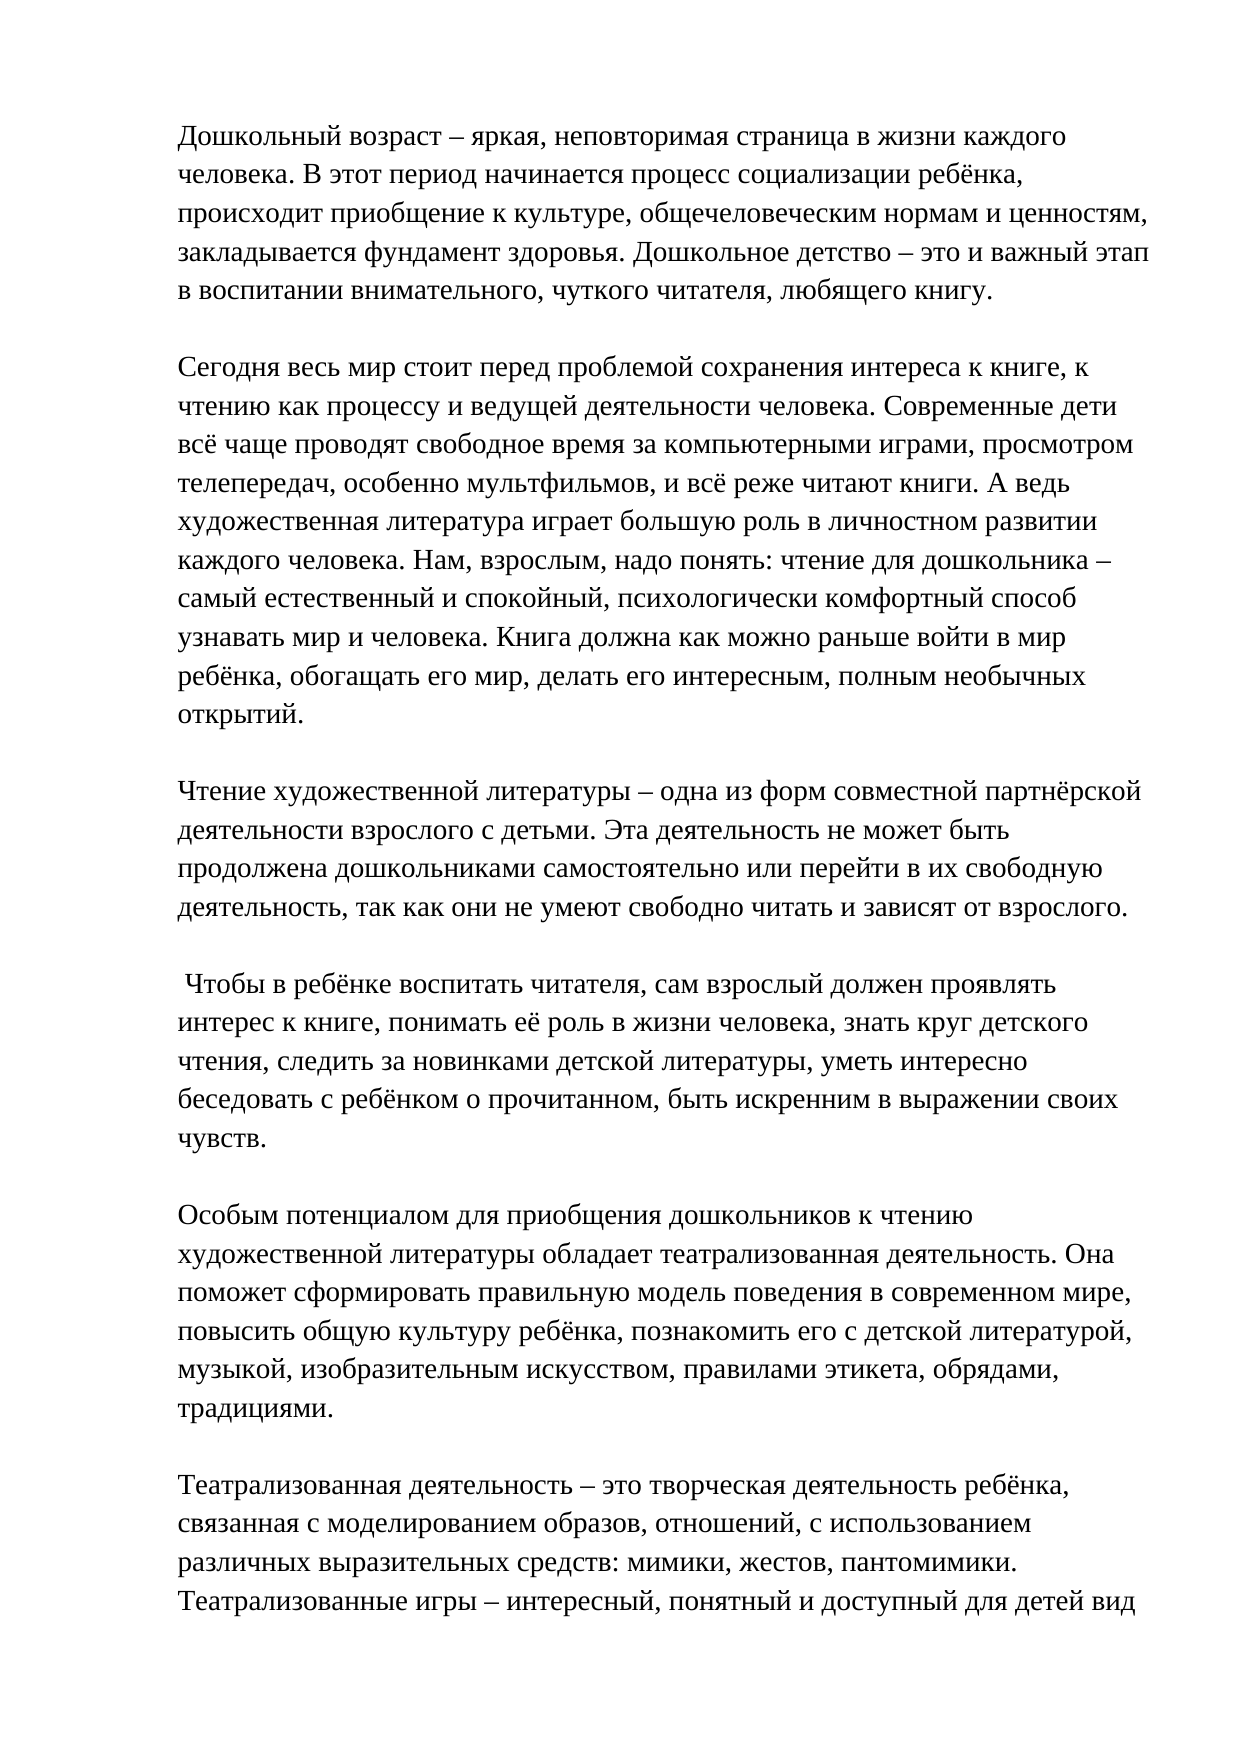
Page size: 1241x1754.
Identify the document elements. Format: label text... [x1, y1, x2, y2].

text Чтобы в ребёнке воспитать читателя, сам взрослый должен проявлять интерес к книге, понимать её роль в жизни человека, знать круг детского чтения, следить за новинками детской литературы, уметь интересно беседовать с ребёнком о прочитанном, быть искренним в выражении своих чувств. [177, 966, 1152, 1154]
text Особым потенциалом для приобщения дошкольников к чтению художественной литературы обладает театрализованная деятельность. Она поможет сформировать правильную модель поведения в современном мире, повысить общую культуру ребёнка, познакомить его с детской литературой, музыкой, изобразительным искусством, правилами этикета, обрядами, традициями. [177, 1197, 1152, 1423]
text Сегодня весь мир стоит перед проблемой сохранения интереса к книге, к чтению как процессу и ведущей деятельности человека. Современные дети всё чаще проводят свободное время за компьютерными играми, просмотром телепередач, особенно мультфильмов, и всё реже читают книги. А ведь художественная литература играет большую роль в личностном развитии каждого человека. Нам, взрослым, надо понять: чтение для дошкольника – самый естественный и спокойный, психологически комфортный способ узнавать мир и человека. Книга должна как можно раньше войти в мир ребёнка, обогащать его мир, делать его интересным, полным необычных открытий. [177, 349, 1152, 730]
text Чтение художественной литературы – одна из форм совместной партнёрской деятельности взрослого с детьми. Эта деятельность не может быть продолжена дошкольниками самостоятельно или перейти в их свободную деятельность, так как они не умеют свободно читать и зависят от взрослого. [177, 773, 1152, 922]
text Дошкольный возраст – яркая, неповторимая страница в жизни каждого человека. В этот период начинается процесс социализации ребёнка, происходит приобщение к культуре, общечеловеческим нормам и ценностям, закладывается фундамент здоровья. Дошкольное детство – это и важный этап в воспитании внимательного, чуткого читателя, любящего книгу. [177, 118, 1152, 306]
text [177, 1467, 1152, 1616]
